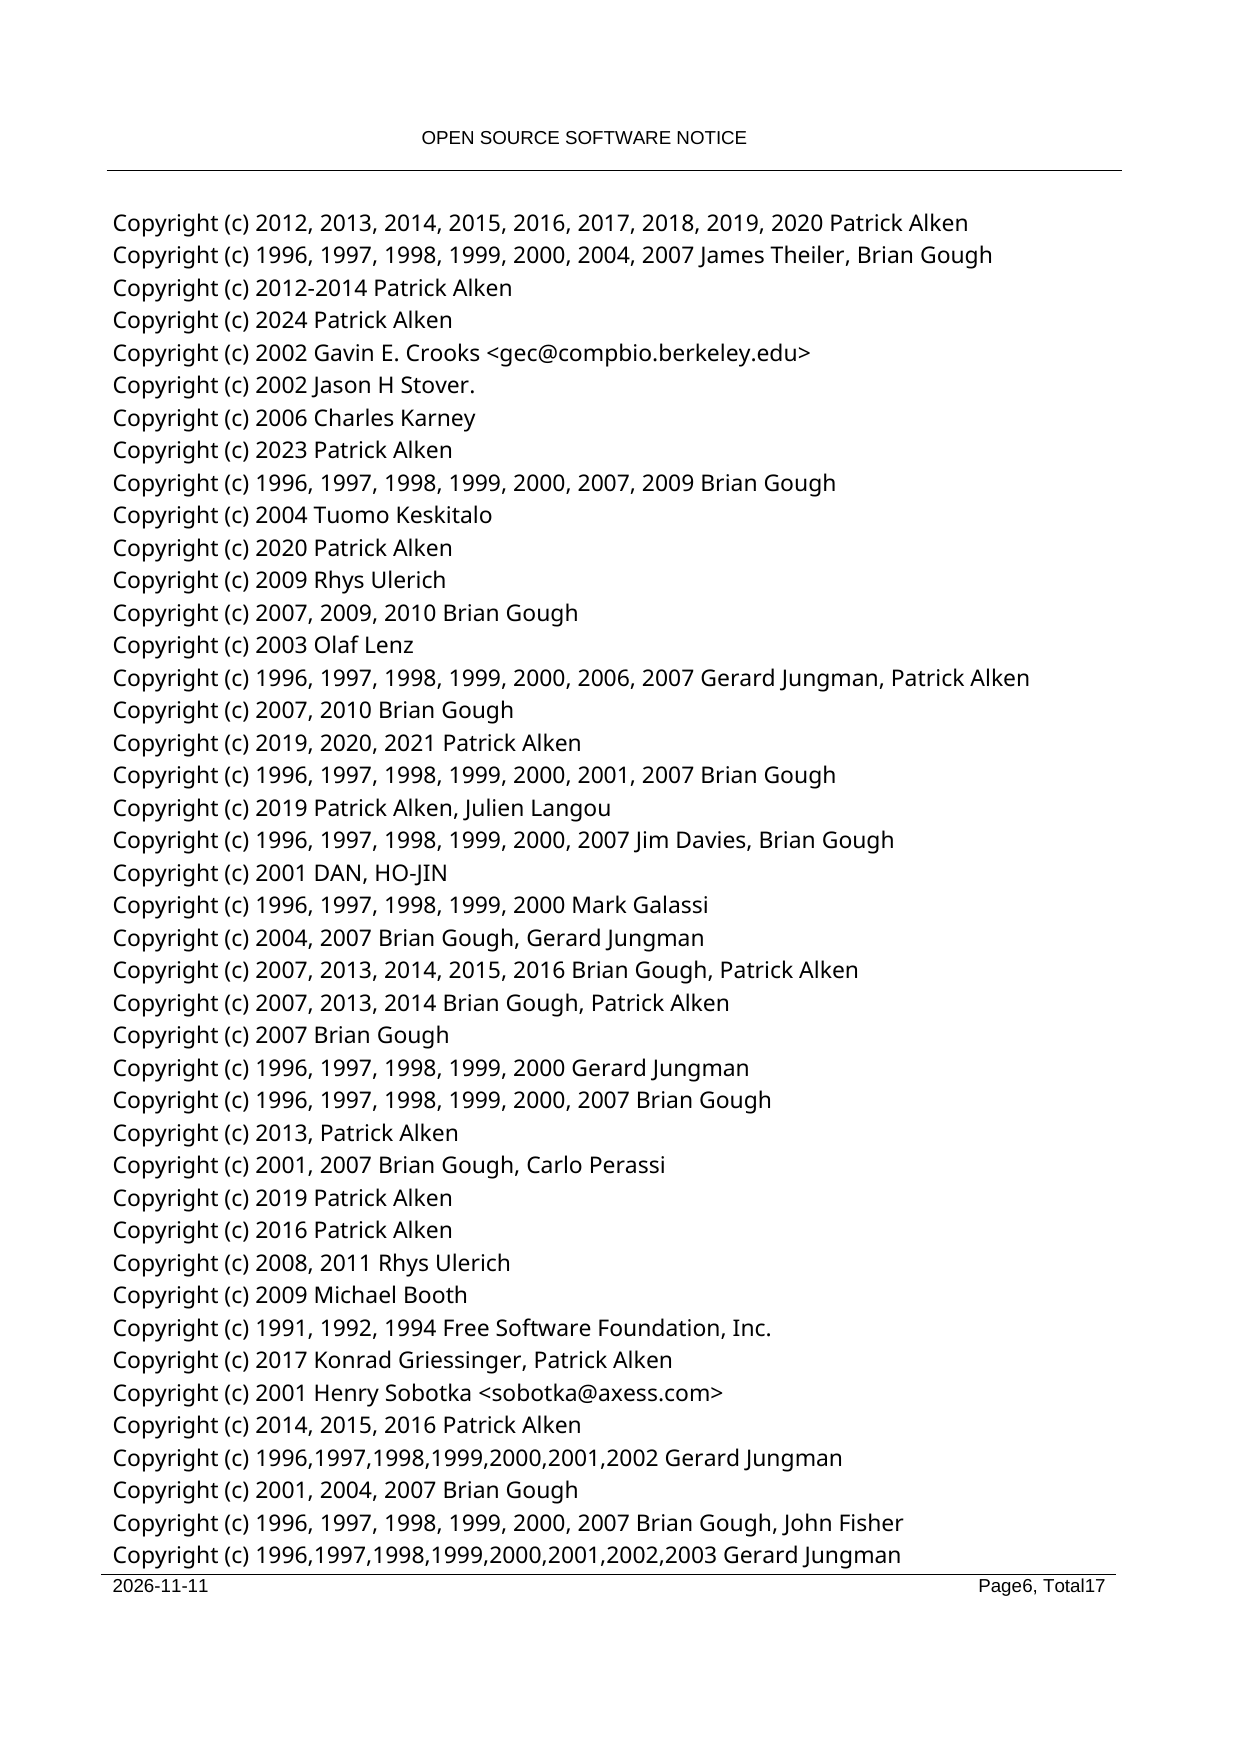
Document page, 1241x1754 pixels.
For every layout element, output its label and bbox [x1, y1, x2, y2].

text [112, 206, 1128, 1571]
